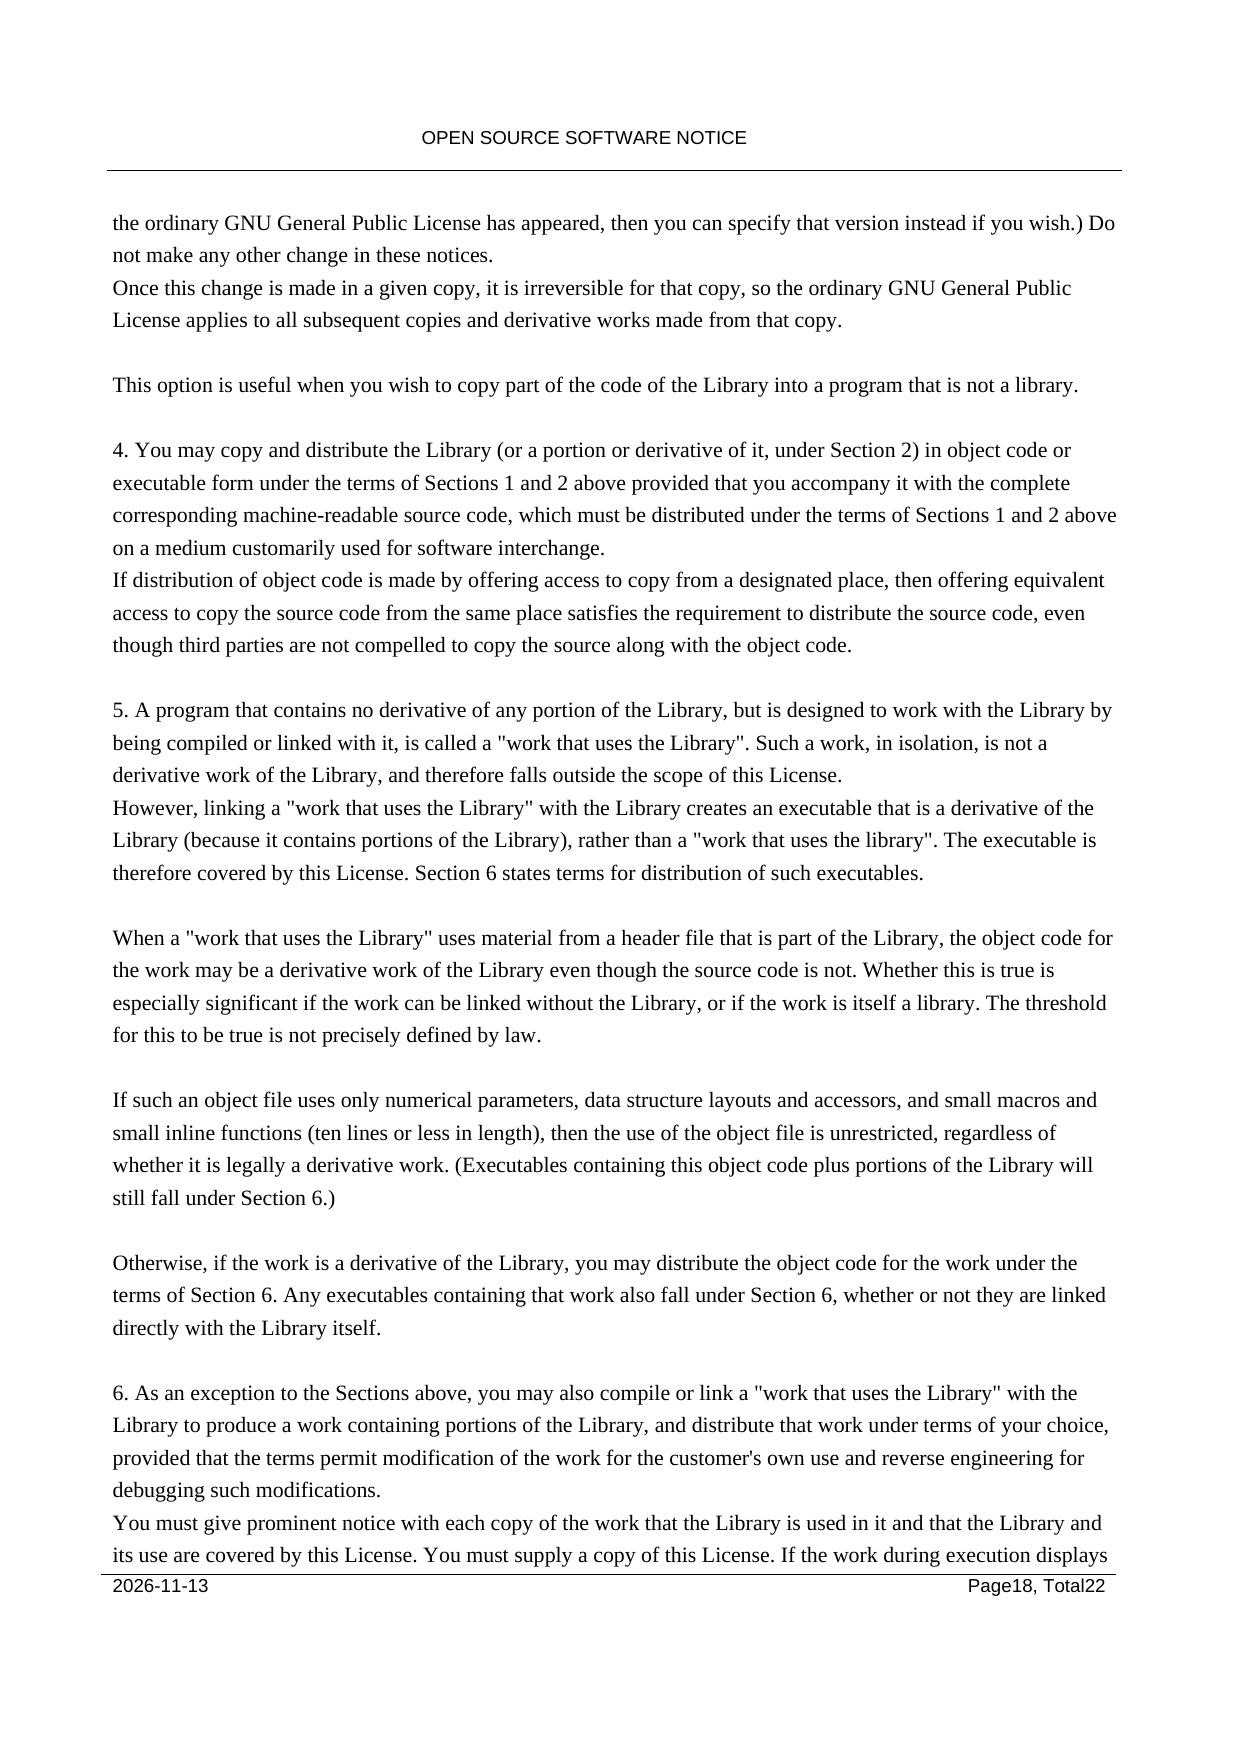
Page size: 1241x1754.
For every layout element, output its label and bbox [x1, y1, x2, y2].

text [112, 206, 1128, 1571]
